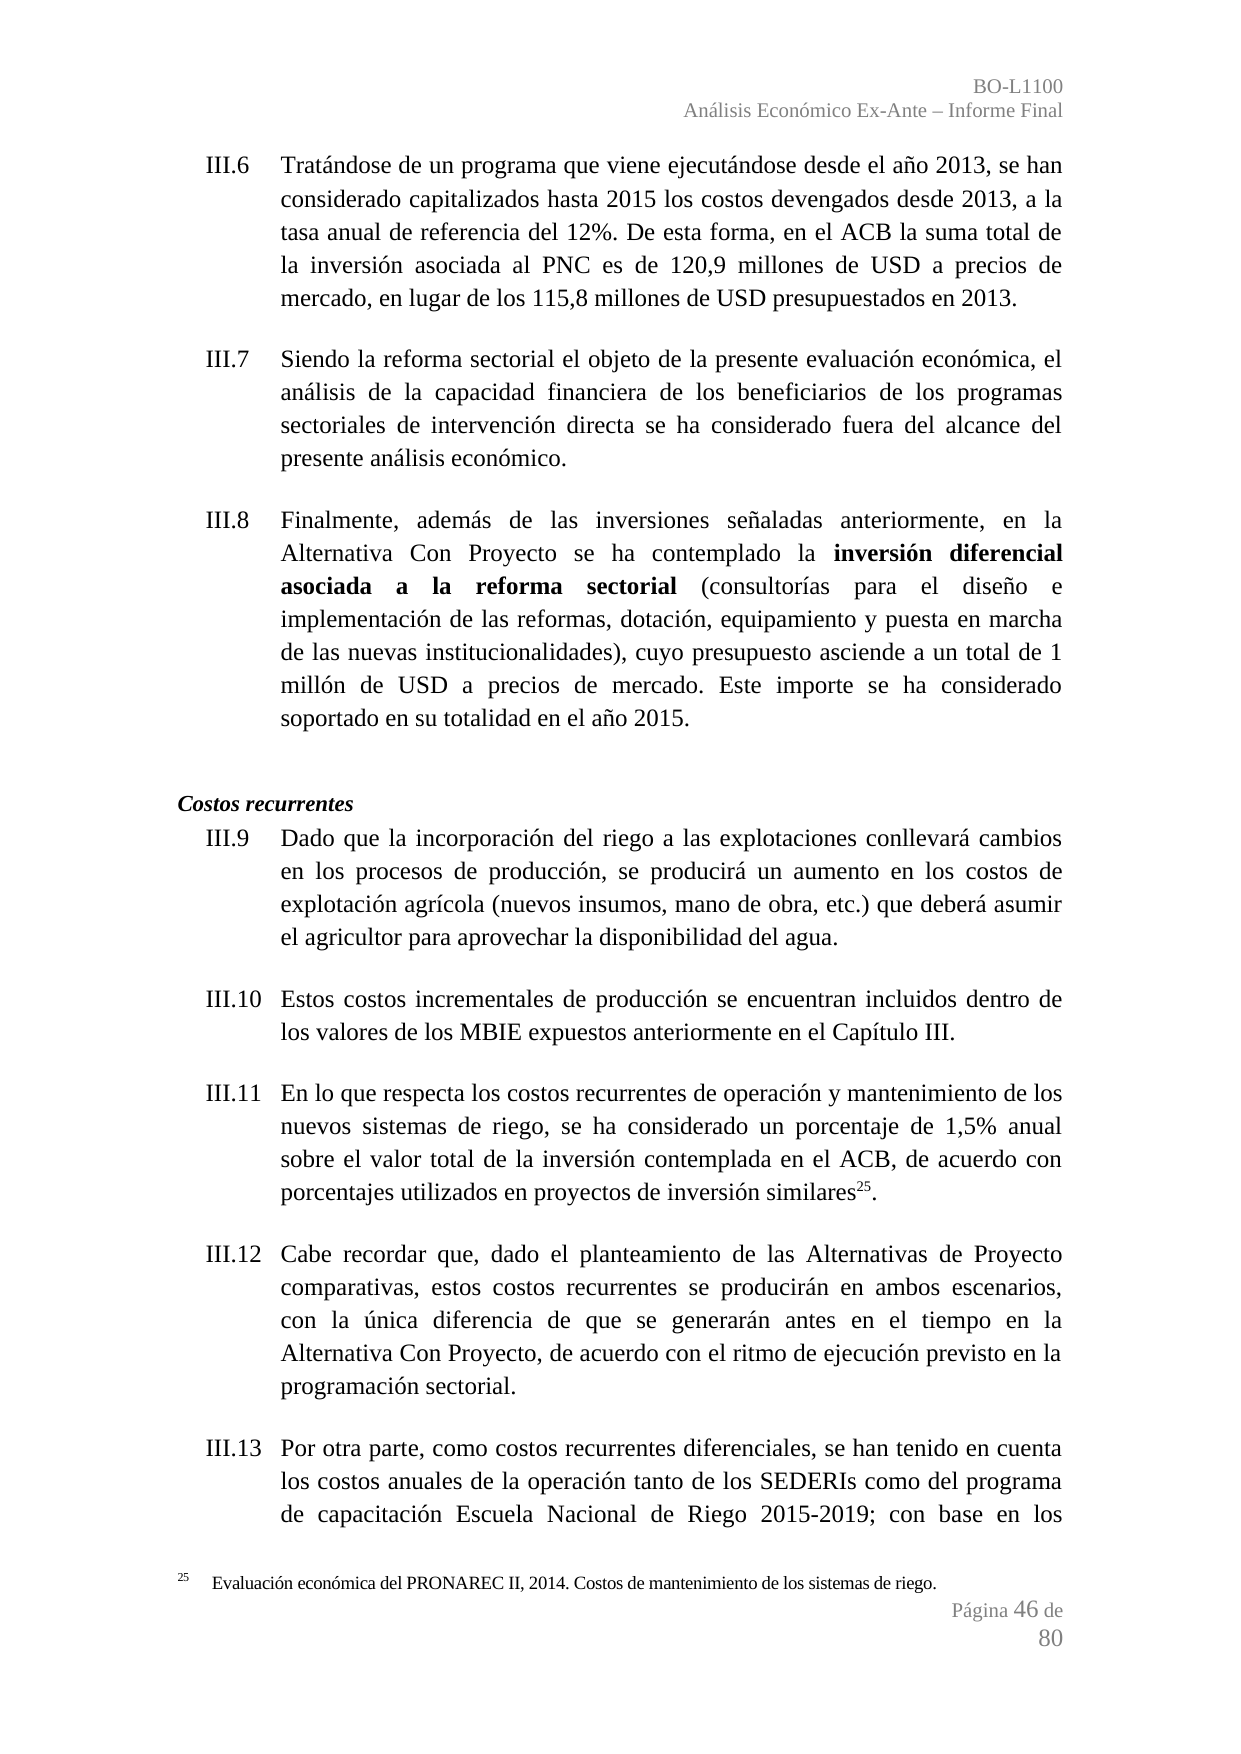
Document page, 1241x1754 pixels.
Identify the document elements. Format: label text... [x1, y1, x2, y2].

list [205, 1433, 1063, 1528]
list Dado que la incorporación del riego a las explotaciones conllevará cambios en los procesos de producción, se producirá un aumento en los costos de explotación agrícola (nuevos insumos, mano de obra, etc.) que deberá asumir el agricultor para aprovechar la disponibilidad del agua. [205, 823, 1063, 951]
list Tratándose de un programa que viene ejecutándose desde el año 2013, se han considerado capitalizados hasta 2015 los costos devengados desde 2013, a la tasa anual de referencia del 12%. De esta forma, en el ACB la suma total de la inversión asociada al PNC es de 120,9 millones de USD a precios de mercado, en lugar de los 115,8 millones de USD presupuestados en 2013. [205, 151, 1063, 311]
subtitle Costos recurrentes [177, 790, 1063, 817]
list Estos costos incrementales de producción se encuentran incluidos dentro de los valores de los MBIE expuestos anteriormente en el Capítulo III. [205, 984, 1063, 1045]
list En lo que respecta los costos recurrentes de operación y mantenimiento de los nuevos sistemas de riego, se ha considerado un porcentaje de 1,5% anual sobre el valor total de la inversión contemplada en el ACB, de acuerdo con porcentajes utilizados en proyectos de inversión similares. [205, 1078, 1063, 1206]
list Finalmente, además de las inversiones señaladas anteriormente, en la Alternativa Con Proyecto se ha contemplado la inversión diferencial asociada a la reforma sectorial (consultorías para el diseño e implementación de las reformas, dotación, equipamiento y puesta en marcha de las nuevas institucionalidades), cuyo presupuesto asciende a un total de 1 millón de USD a precios de mercado. Este importe se ha considerado soportado en su totalidad en el año 2015. [205, 505, 1063, 732]
list Siendo la reforma sectorial el objeto de la presente evaluación económica, el análisis de la capacidad financiera de los beneficiarios de los programas sectoriales de intervención directa se ha considerado fuera del alcance del presente análisis económico. [205, 344, 1063, 472]
list Cabe recordar que, dado el planteamiento de las Alternativas de Proyecto comparativas, estos costos recurrentes se producirán en ambos escenarios, con la única diferencia de que se generarán antes en el tiempo en la Alternativa Con Proyecto, de acuerdo con el ritmo de ejecución previsto en la programación sectorial. [205, 1239, 1063, 1400]
